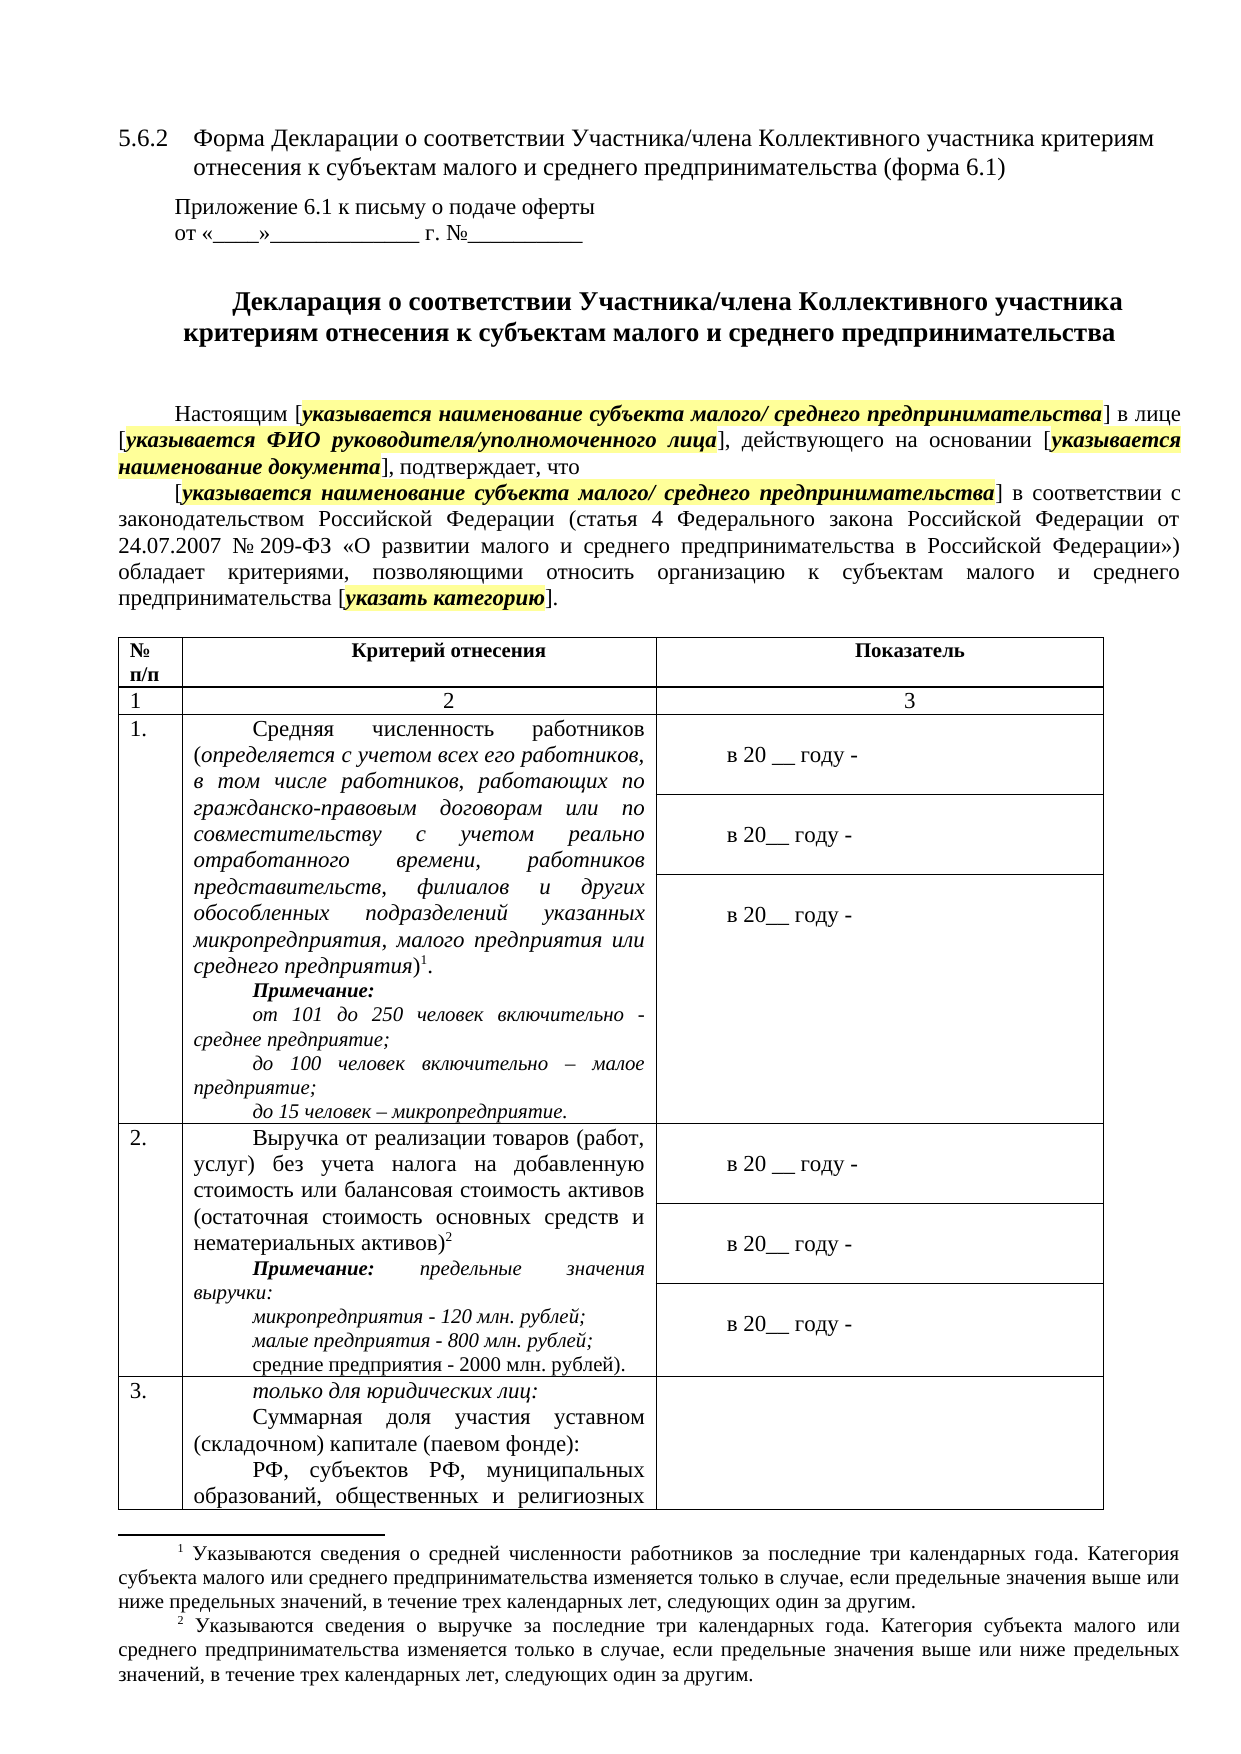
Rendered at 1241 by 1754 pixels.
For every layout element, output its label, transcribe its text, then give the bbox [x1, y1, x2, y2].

table_cell 2 [183, 688, 656, 714]
table_cell в 20__ году - [657, 875, 1103, 1123]
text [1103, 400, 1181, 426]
table_cell 3 [657, 688, 1103, 714]
table_header № п/п [119, 638, 182, 686]
table_cell в 20__ году - [657, 795, 1103, 874]
table_cell [657, 1377, 1103, 1509]
table_header Показатель [657, 638, 1103, 686]
table_cell 1 [119, 688, 182, 714]
table_cell в 20__ году - [657, 1204, 1103, 1283]
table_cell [183, 1377, 656, 1509]
table_cell 1. [119, 715, 182, 1123]
text Настоящим [указывается наименование субъекта малого/ среднего предпринимательства] в лице [указывается ФИО руководителя/уполномоченного лица], действующего на основании [указывается наименование документа], подтверждает, что [381, 426, 1181, 479]
text Приложение 6.1 к письму о подаче оферты от «____»_____________ г. №__________ [174, 193, 1181, 246]
table_cell 2. [119, 1124, 182, 1376]
text [указывается наименование субъекта малого/ среднего предпринимательства] в соответствии с законодательством Российской Федерации (статья 4 Федерального закона Российской Федерации от 24.07.2007 № 209-ФЗ «О развитии малого и среднего предпринимательства в Российской Федерации») обладает критериями, позволяющими относить организацию к субъектам малого и среднего предпринимательства [указать категорию]. [118, 479, 1181, 611]
table_cell 3. [119, 1377, 182, 1509]
table_header Критерий отнесения [183, 638, 656, 686]
table_cell в 20 __ году - [657, 1124, 1103, 1203]
subtitle Форма Декларации о соответствии Участника/члена Коллективного участника критериям отнесения к субъектам малого и среднего предпринимательства (форма 6.1) [118, 123, 1181, 180]
table_cell в 20__ году - [657, 1284, 1103, 1376]
text Декларация о соответствии Участника/члена Коллективного участника критериям отнесения к субъектам малого и среднего предпринимательства [118, 285, 1181, 347]
table_cell в 20 __ году - [657, 715, 1103, 794]
table_cell Средняя численность работников (определяется с учетом всех его работников, в том числе работников, работающих по гражданско-правовым договорам или по совместительству с учетом реально отработанного времени, работников представительств, филиалов и других обособленных подразделений указанных микропредприятия, малого предприятия или среднего предприятия). Примечание: от 101 до 250 человек включительно - среднее предприятие; до 100 человек включительно – малое предприятие; до 15 человек – микропредприятие. [183, 715, 656, 1123]
table_cell Выручка от реализации товаров (работ, услуг) без учета налога на добавленную стоимость или балансовая стоимость активов (остаточная стоимость основных средств и нематериальных активов) Примечание: предельные значения выручки: микропредприятия - 120 млн. рублей; малые предприятия - 800 млн. рублей; средние предприятия - 2000 млн. рублей). [183, 1124, 656, 1376]
